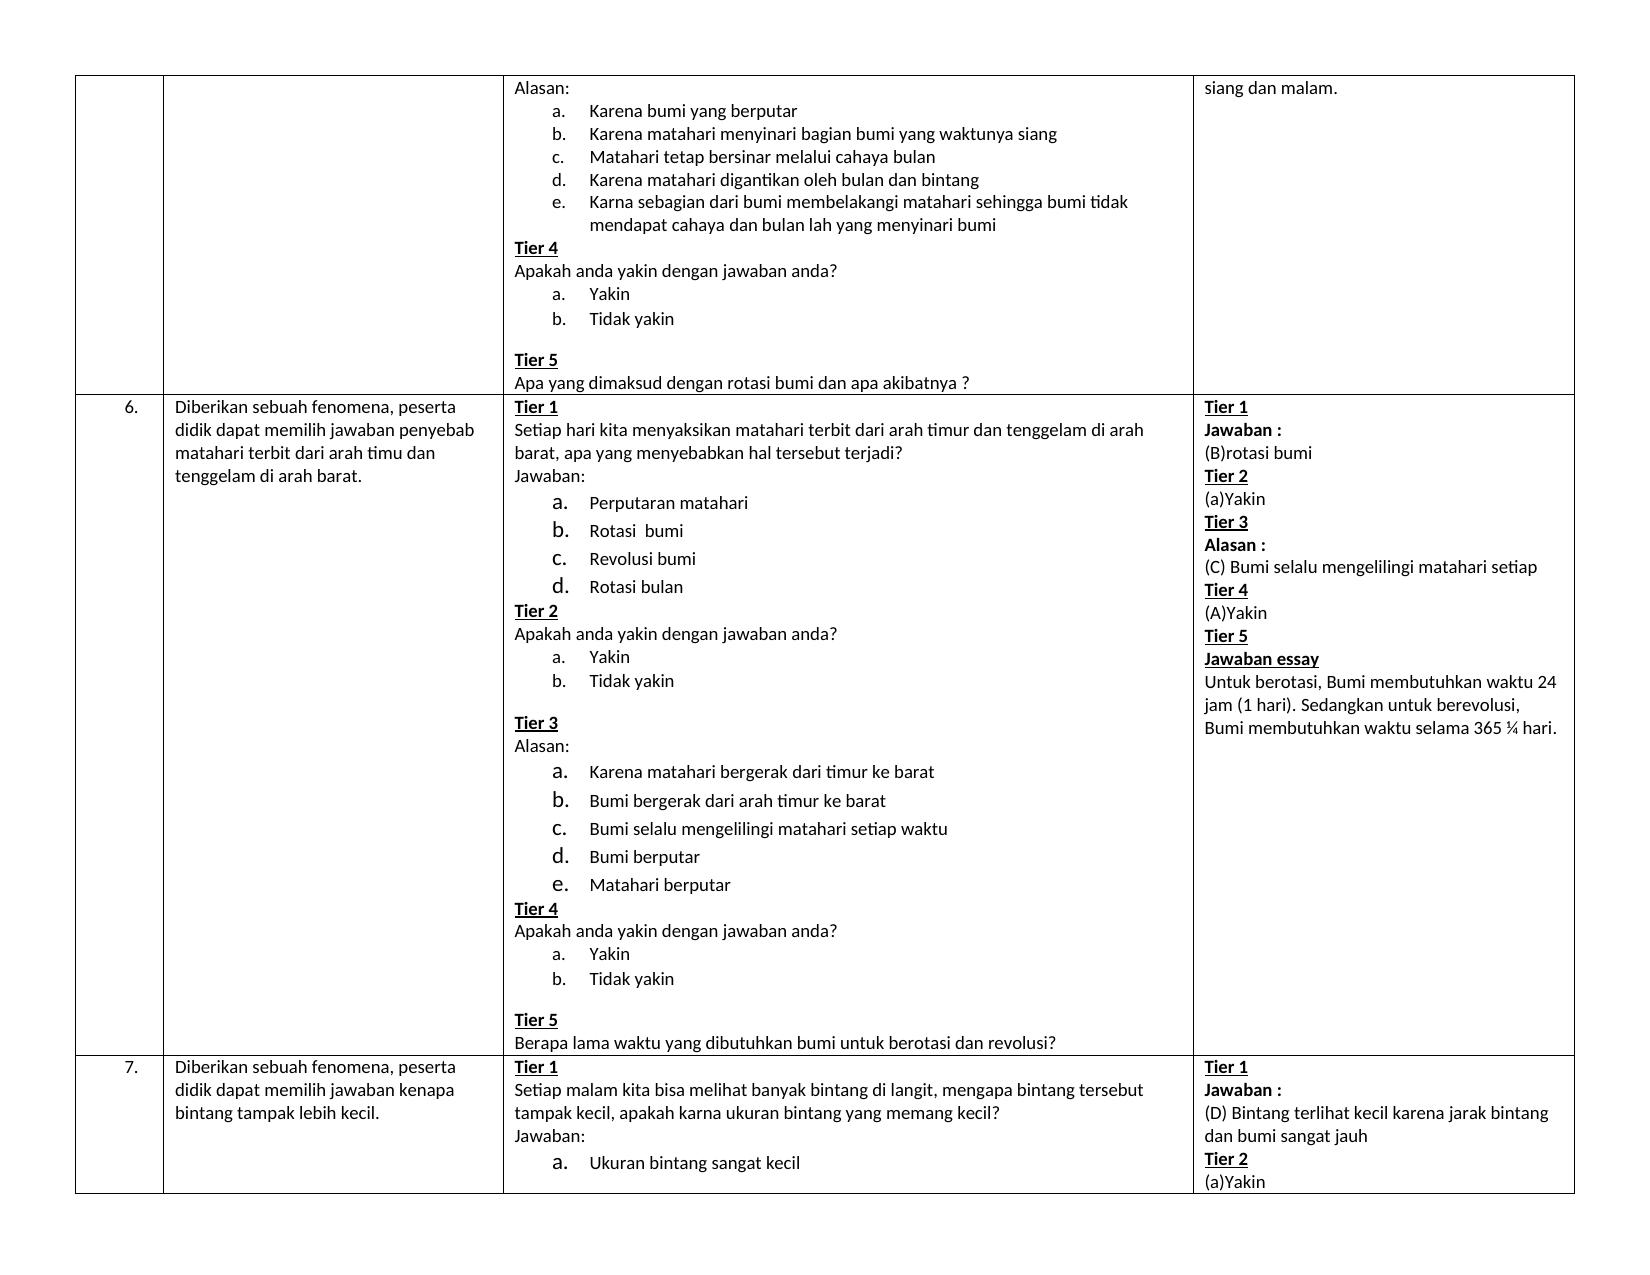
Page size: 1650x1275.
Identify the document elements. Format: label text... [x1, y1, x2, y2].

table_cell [164, 76, 503, 394]
table_cell [76, 76, 163, 394]
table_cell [504, 1056, 1193, 1193]
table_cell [504, 76, 1193, 394]
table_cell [1194, 76, 1574, 394]
table_cell [76, 395, 163, 1054]
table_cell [164, 1056, 503, 1193]
table_cell Tier 1 Jawaban : (B)rotasi bumi Tier 2 (a)Yakin Tier 3 Alasan : (C) Bumi selalu mengelilingi matahari setiap Tier 4 (A)Yakin Tier 5 Jawaban essay Untuk berotasi, Bumi membutuhkan waktu 24 jam (1 hari). Sedangkan untuk berevolusi, Bumi membutuhkan waktu selama 365 ¼ hari. [1194, 395, 1574, 1054]
table_cell Diberikan sebuah fenomena, peserta didik dapat memilih jawaban penyebab matahari terbit dari arah timu dan tenggelam di arah barat. [164, 395, 503, 1054]
table_cell [76, 1056, 163, 1193]
table_cell Tier 1 Setiap hari kita menyaksikan matahari terbit dari arah timur dan tenggelam di arah barat, apa yang menyebabkan hal tersebut terjadi? Jawaban: Perputaran matahari Rotasi bumi Revolusi bumi Rotasi bulan Tier 2 Apakah anda yakin dengan jawaban anda? Yakin Tidak yakin Tier 3 Alasan: Karena matahari bergerak dari timur ke barat Bumi bergerak dari arah timur ke barat Bumi selalu mengelilingi matahari setiap waktu Bumi berputar Matahari berputar Tier 4 Apakah anda yakin dengan jawaban anda? Yakin Tidak yakin Tier 5 Berapa lama waktu yang dibutuhkan bumi untuk berotasi dan revolusi? [504, 395, 1193, 1054]
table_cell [1194, 1056, 1574, 1193]
